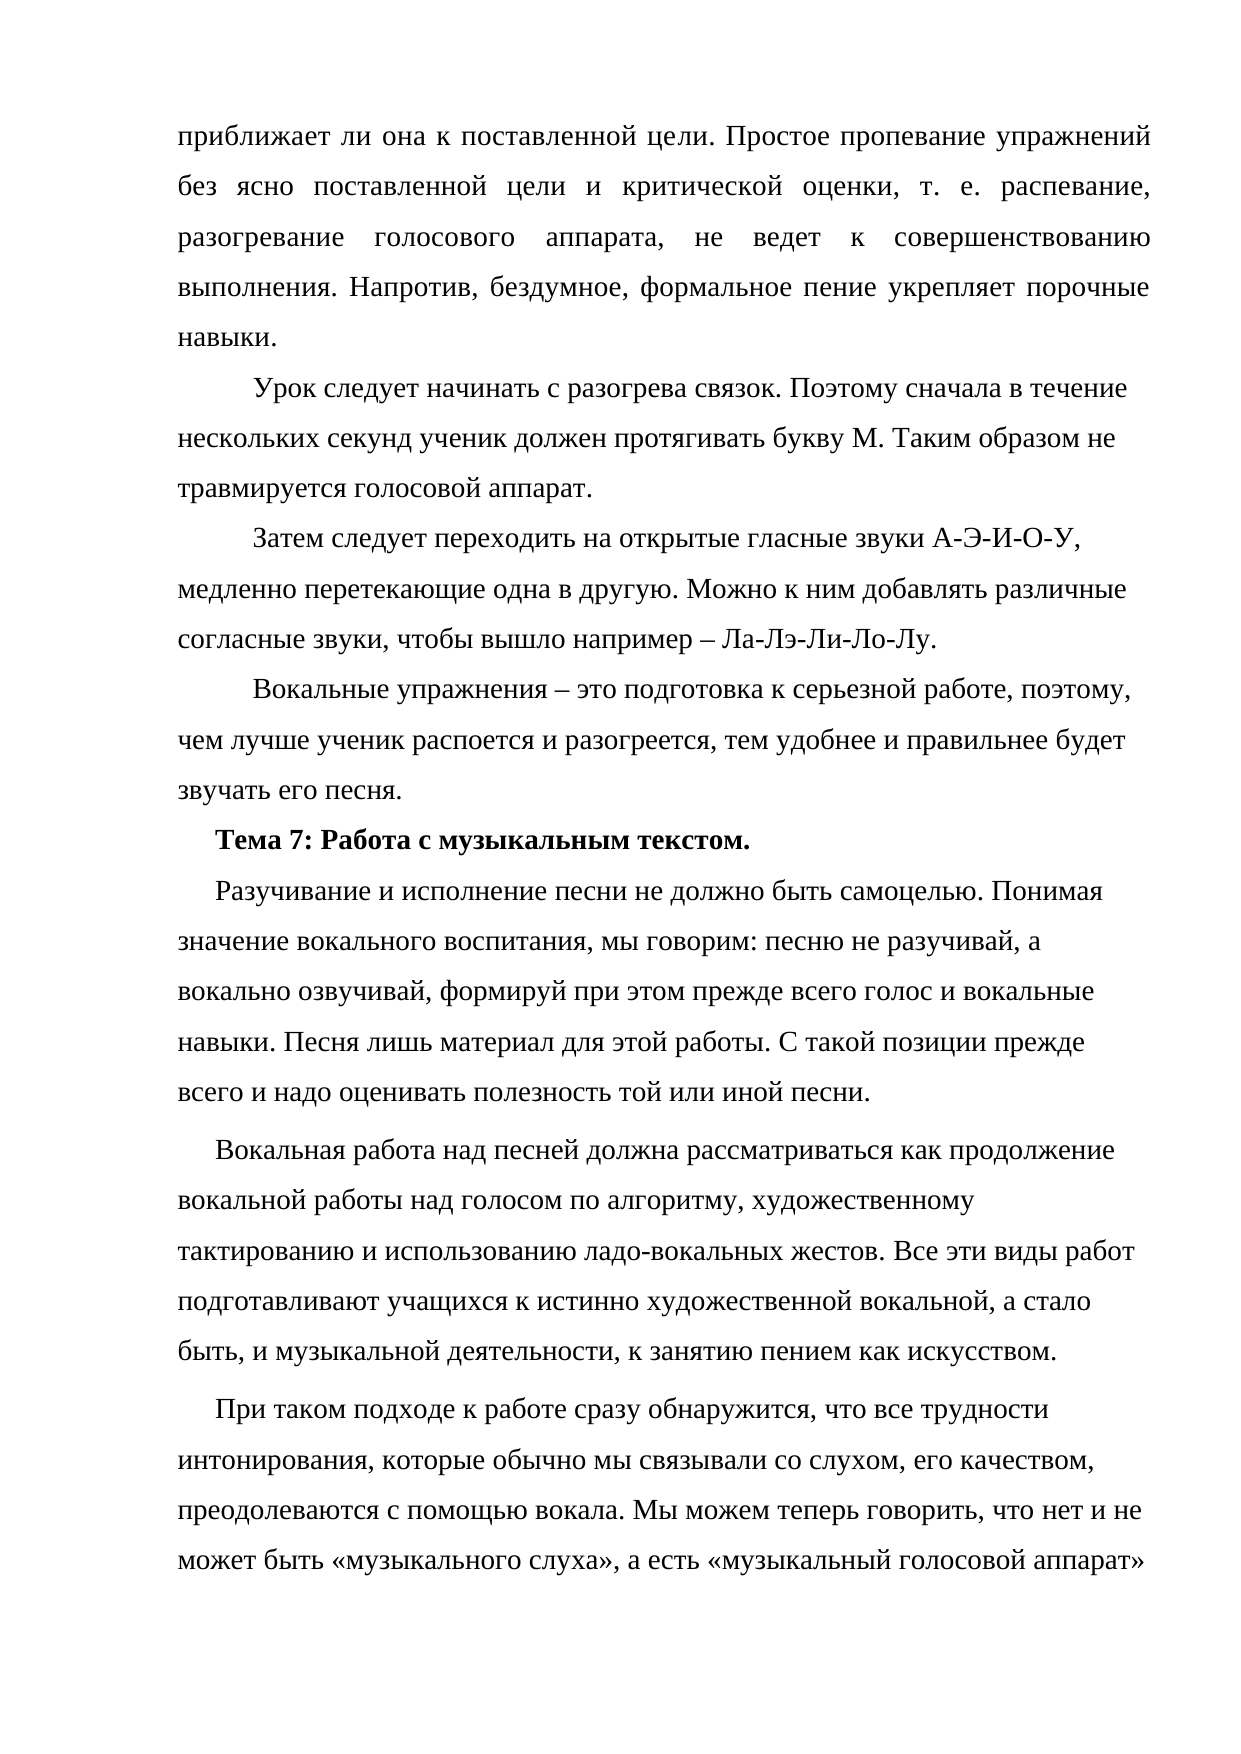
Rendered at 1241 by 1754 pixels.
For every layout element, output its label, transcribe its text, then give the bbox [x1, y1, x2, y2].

text Урок следует начинать с разогрева связок. Поэтому сначала в течение нескольких секунд ученик должен протягивать букву М. Таким образом не травмируется голосовой аппарат. [177, 370, 1152, 504]
text Вокальные упражнения – это подготовка к серьезной работе, поэтому, чем лучше ученик распоется и разогреется, тем удобнее и правильнее будет звучать его песня. [177, 672, 1152, 806]
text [177, 118, 1152, 353]
text Вокальная работа над песней должна рассматриваться как продолжение вокальной работы над голосом по алгоритму, художественному тактированию и использованию ладо-вокальных жестов. Все эти виды работ подготавливают учащихся к истинно художественной вокальной, а стало быть, и музыкальной деятельности, к занятию пением как искусством. [177, 1132, 1152, 1367]
text Затем следует переходить на открытые гласные звуки А-Э-И-О-У, медленно перетекающие одна в другую. Можно к ним добавлять различные согласные звуки, чтобы вышло например – Ла-Лэ-Ли-Ло-Лу. [177, 521, 1152, 655]
text Разучивание и исполнение песни не должно быть самоцелью. Понимая значение вокального воспитания, мы говорим: песню не разучивай, а вокально озвучивай, формируй при этом прежде всего голос и вокальные навыки. Песня лишь материал для этой работы. С такой позиции прежде всего и надо оценивать полезность той или иной песни. [177, 873, 1152, 1108]
text Тема 7: Работа с музыкальным текстом. [177, 822, 1152, 856]
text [177, 1392, 1152, 1576]
